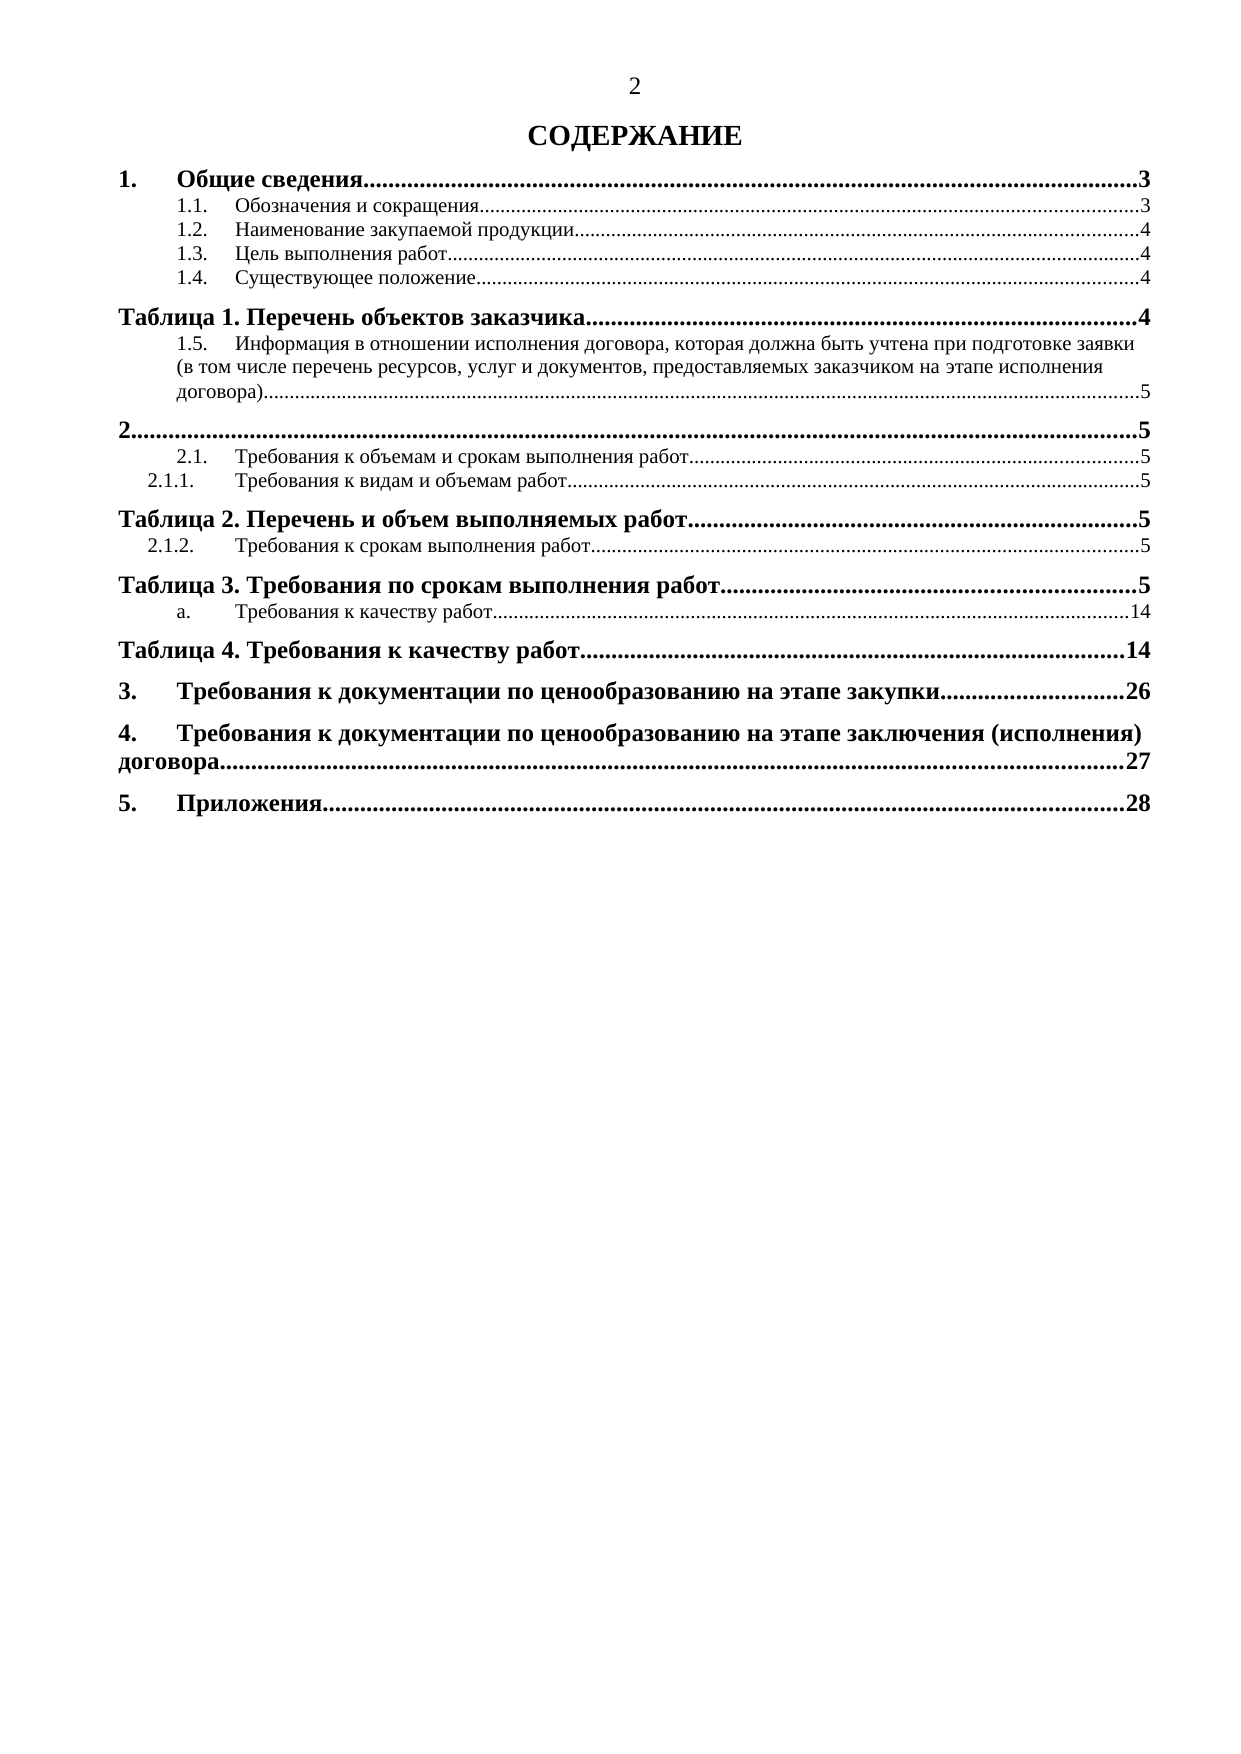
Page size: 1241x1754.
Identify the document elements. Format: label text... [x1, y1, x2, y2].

text СОДЕРЖАНИЕ [118, 118, 1152, 152]
